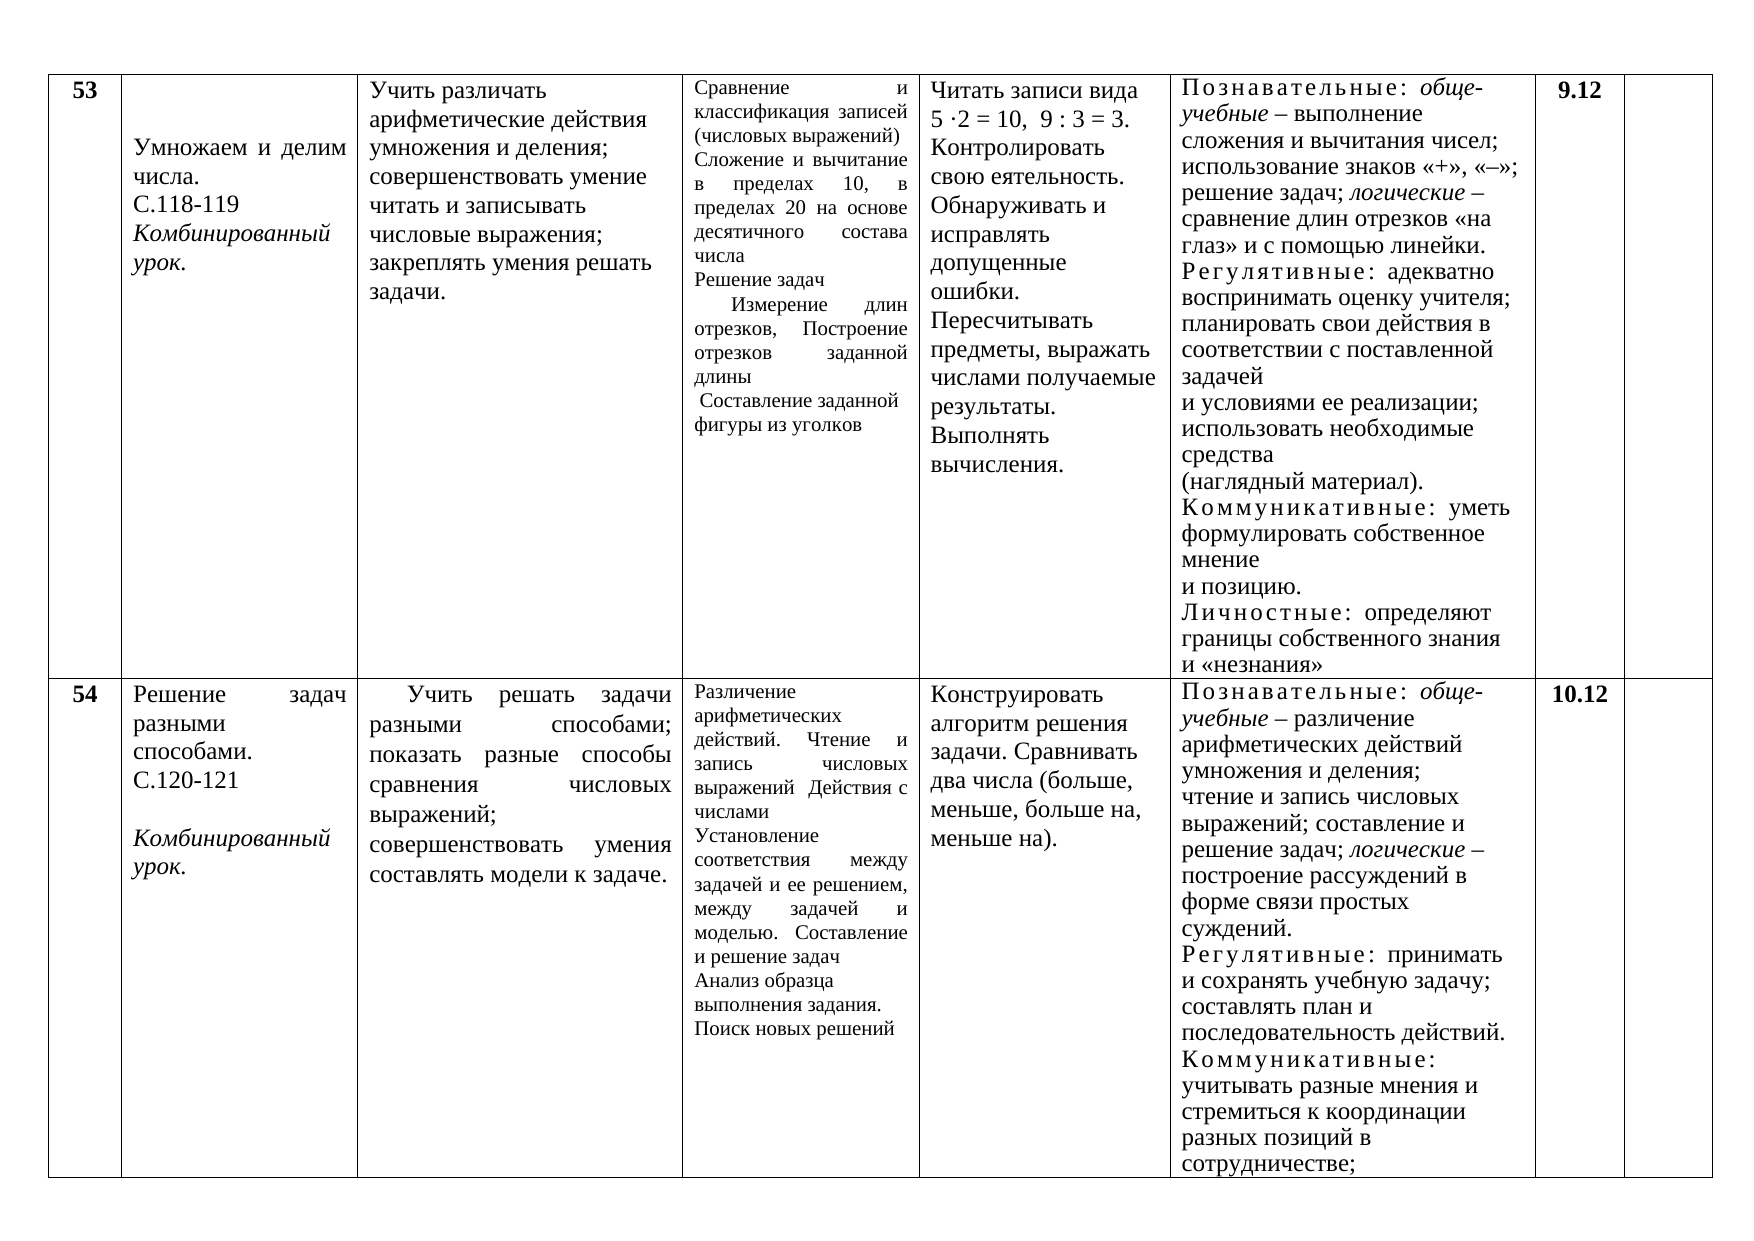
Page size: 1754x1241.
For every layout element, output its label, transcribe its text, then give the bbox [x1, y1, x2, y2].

table_cell Сравнение и классификация записей (числовых выражений) Сложение и вычитание в пределах 10, в пределах 20 на основе десятичного состава числа Решение задач Измерение длин отрезков, Построение отрезков заданной длины Составление заданной фигуры из уголков [683, 75, 919, 678]
table_cell 54 [49, 679, 121, 1177]
table_cell [1625, 75, 1712, 678]
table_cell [122, 679, 357, 1177]
table_cell [1625, 679, 1712, 1177]
table_cell Учить различать арифметические действия умножения и деления; совершенствовать умение читать и записывать числовые выражения; закреплять умения решать задачи. [358, 75, 682, 678]
table_cell 10.12 [1536, 679, 1624, 1177]
table_cell Читать записи вида 5 ·2 = 10, 9 : 3 = 3. Контролировать свою еятельность. Обнаруживать и исправлять допущенные ошибки. Пересчитывать предметы, выражать числами получаемые результаты. Выполнять вычисления. [920, 75, 1170, 678]
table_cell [920, 679, 1170, 1177]
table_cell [358, 679, 682, 1177]
table_cell 53 [49, 75, 121, 678]
table_cell 9.12 [1536, 75, 1624, 678]
table_cell Умножаем и делим числа. С.118-119 Комбинированный урок. [122, 75, 357, 678]
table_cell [683, 679, 919, 1177]
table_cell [1171, 679, 1535, 1177]
table_cell Познавательные: обще-учебные – выполнение сложения и вычитания чисел; использование знаков «+», «–»; решение задач; логические – сравнение длин отрезков «на глаз» и с помощью линейки. Регулятивные: адекватно воспринимать оценку учителя; планировать свои действия в соответствии с поставленной задачей и условиями ее реализации; использовать необходимые средства (наглядный материал). Коммуникативные: уметь формулировать собственное мнение и позицию. Личностные: определяют границы собственного знания и «незнания» [1171, 75, 1535, 678]
